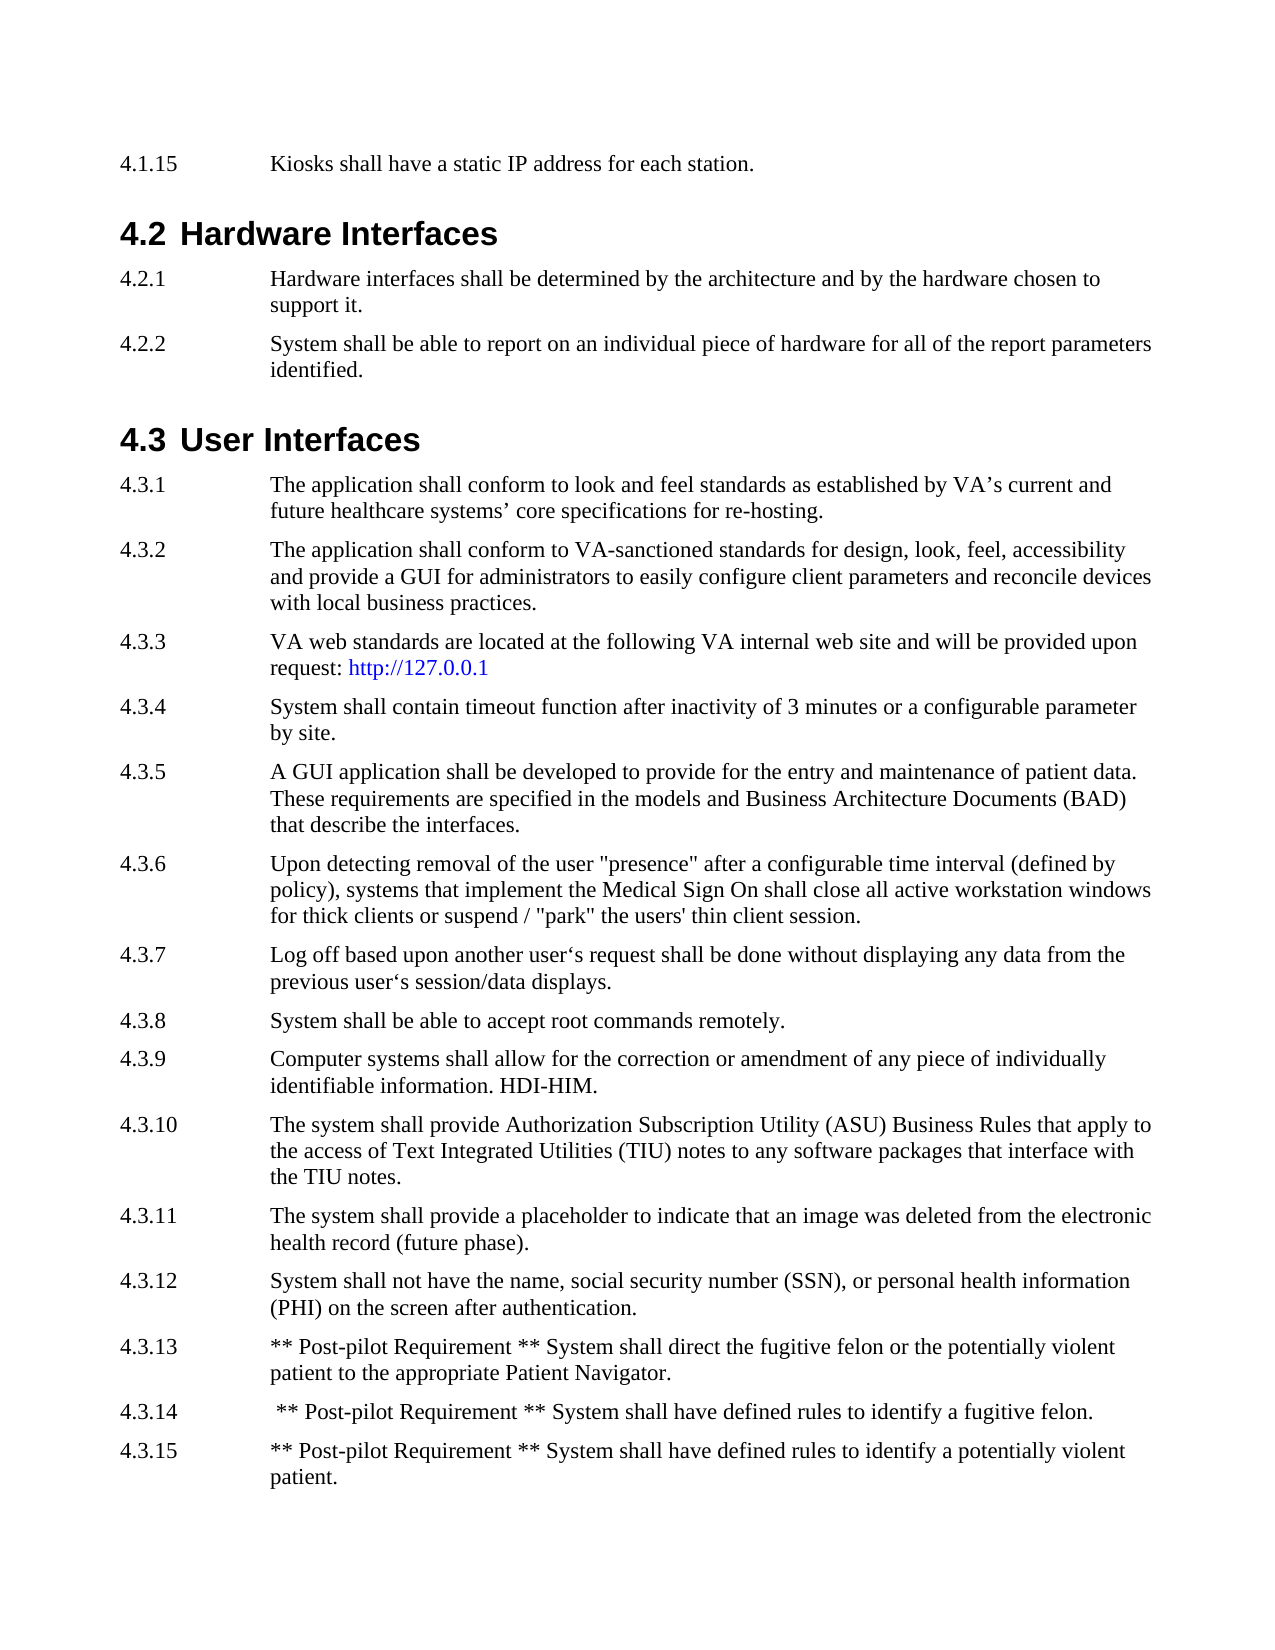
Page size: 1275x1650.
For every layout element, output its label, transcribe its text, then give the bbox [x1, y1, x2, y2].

subtitle Hardware Interfaces [120, 214, 1155, 252]
text 4.3.7 Log off based upon another user‘s request shall be done without displaying any data from the previous user‘s session/data displays. [120, 941, 1155, 994]
text 4.3.6 Upon detecting removal of the user "presence" after a configurable time interval (defined by policy), systems that implement the Medical Sign On shall close all active workstation windows for thick clients or suspend / "park" the users' thin client session. [120, 850, 1155, 929]
text 4.1.15 Kiosks shall have a static IP address for each station. [120, 150, 1155, 176]
text 4.3.15 ** Post-pilot Requirement ** System shall have defined rules to identify a potentially violent patient. [120, 1437, 1155, 1489]
subtitle User Interfaces [120, 420, 1155, 459]
text 4.3.3 VA web standards are located at the following VA internal web site and will be provided upon request: http://127.0.0.1 [120, 628, 1155, 681]
text 4.3.14 ** Post-pilot Requirement ** System shall have defined rules to identify a fugitive felon. [120, 1398, 1155, 1424]
text 4.3.1 The application shall conform to look and feel standards as established by VA’s current and future healthcare systems’ core specifications for re-hosting. [120, 471, 1155, 524]
text 4.3.2 The application shall conform to VA-sanctioned standards for design, look, feel, accessibility and provide a GUI for administrators to easily configure client parameters and reconcile devices with local business practices. [120, 536, 1155, 615]
text 4.3.4 System shall contain timeout function after inactivity of 3 minutes or a configurable parameter by site. [120, 693, 1155, 746]
text 4.3.10 The system shall provide Authorization Subscription Utility (ASU) Business Rules that apply to the access of Text Integrated Utilities (TIU) notes to any software packages that interface with the TIU notes. [120, 1111, 1155, 1190]
text 4.3.11 The system shall provide a placeholder to indicate that an image was deleted from the electronic health record (future phase). [120, 1202, 1155, 1255]
text 4.2.1 Hardware interfaces shall be determined by the architecture and by the hardware chosen to support it. [120, 265, 1155, 317]
text 4.3.5 A GUI application shall be developed to provide for the entry and maintenance of patient data. These requirements are specified in the models and Business Architecture Documents (BAD) that describe the interfaces. [120, 758, 1155, 837]
text 4.3.13 ** Post-pilot Requirement ** System shall direct the fugitive felon or the potentially violent patient to the appropriate Patient Navigator. [120, 1333, 1155, 1385]
text 4.3.12 System shall not have the name, social security number (SSN), or personal health information (PHI) on the screen after authentication. [120, 1267, 1155, 1320]
text 4.2.2 System shall be able to report on an individual piece of hardware for all of the report parameters identified. [120, 330, 1155, 383]
text 4.3.8 System shall be able to accept root commands remotely. [120, 1007, 1155, 1033]
text 4.3.9 Computer systems shall allow for the correction or amendment of any piece of individually identifiable information. HDI-HIM. [120, 1046, 1155, 1098]
